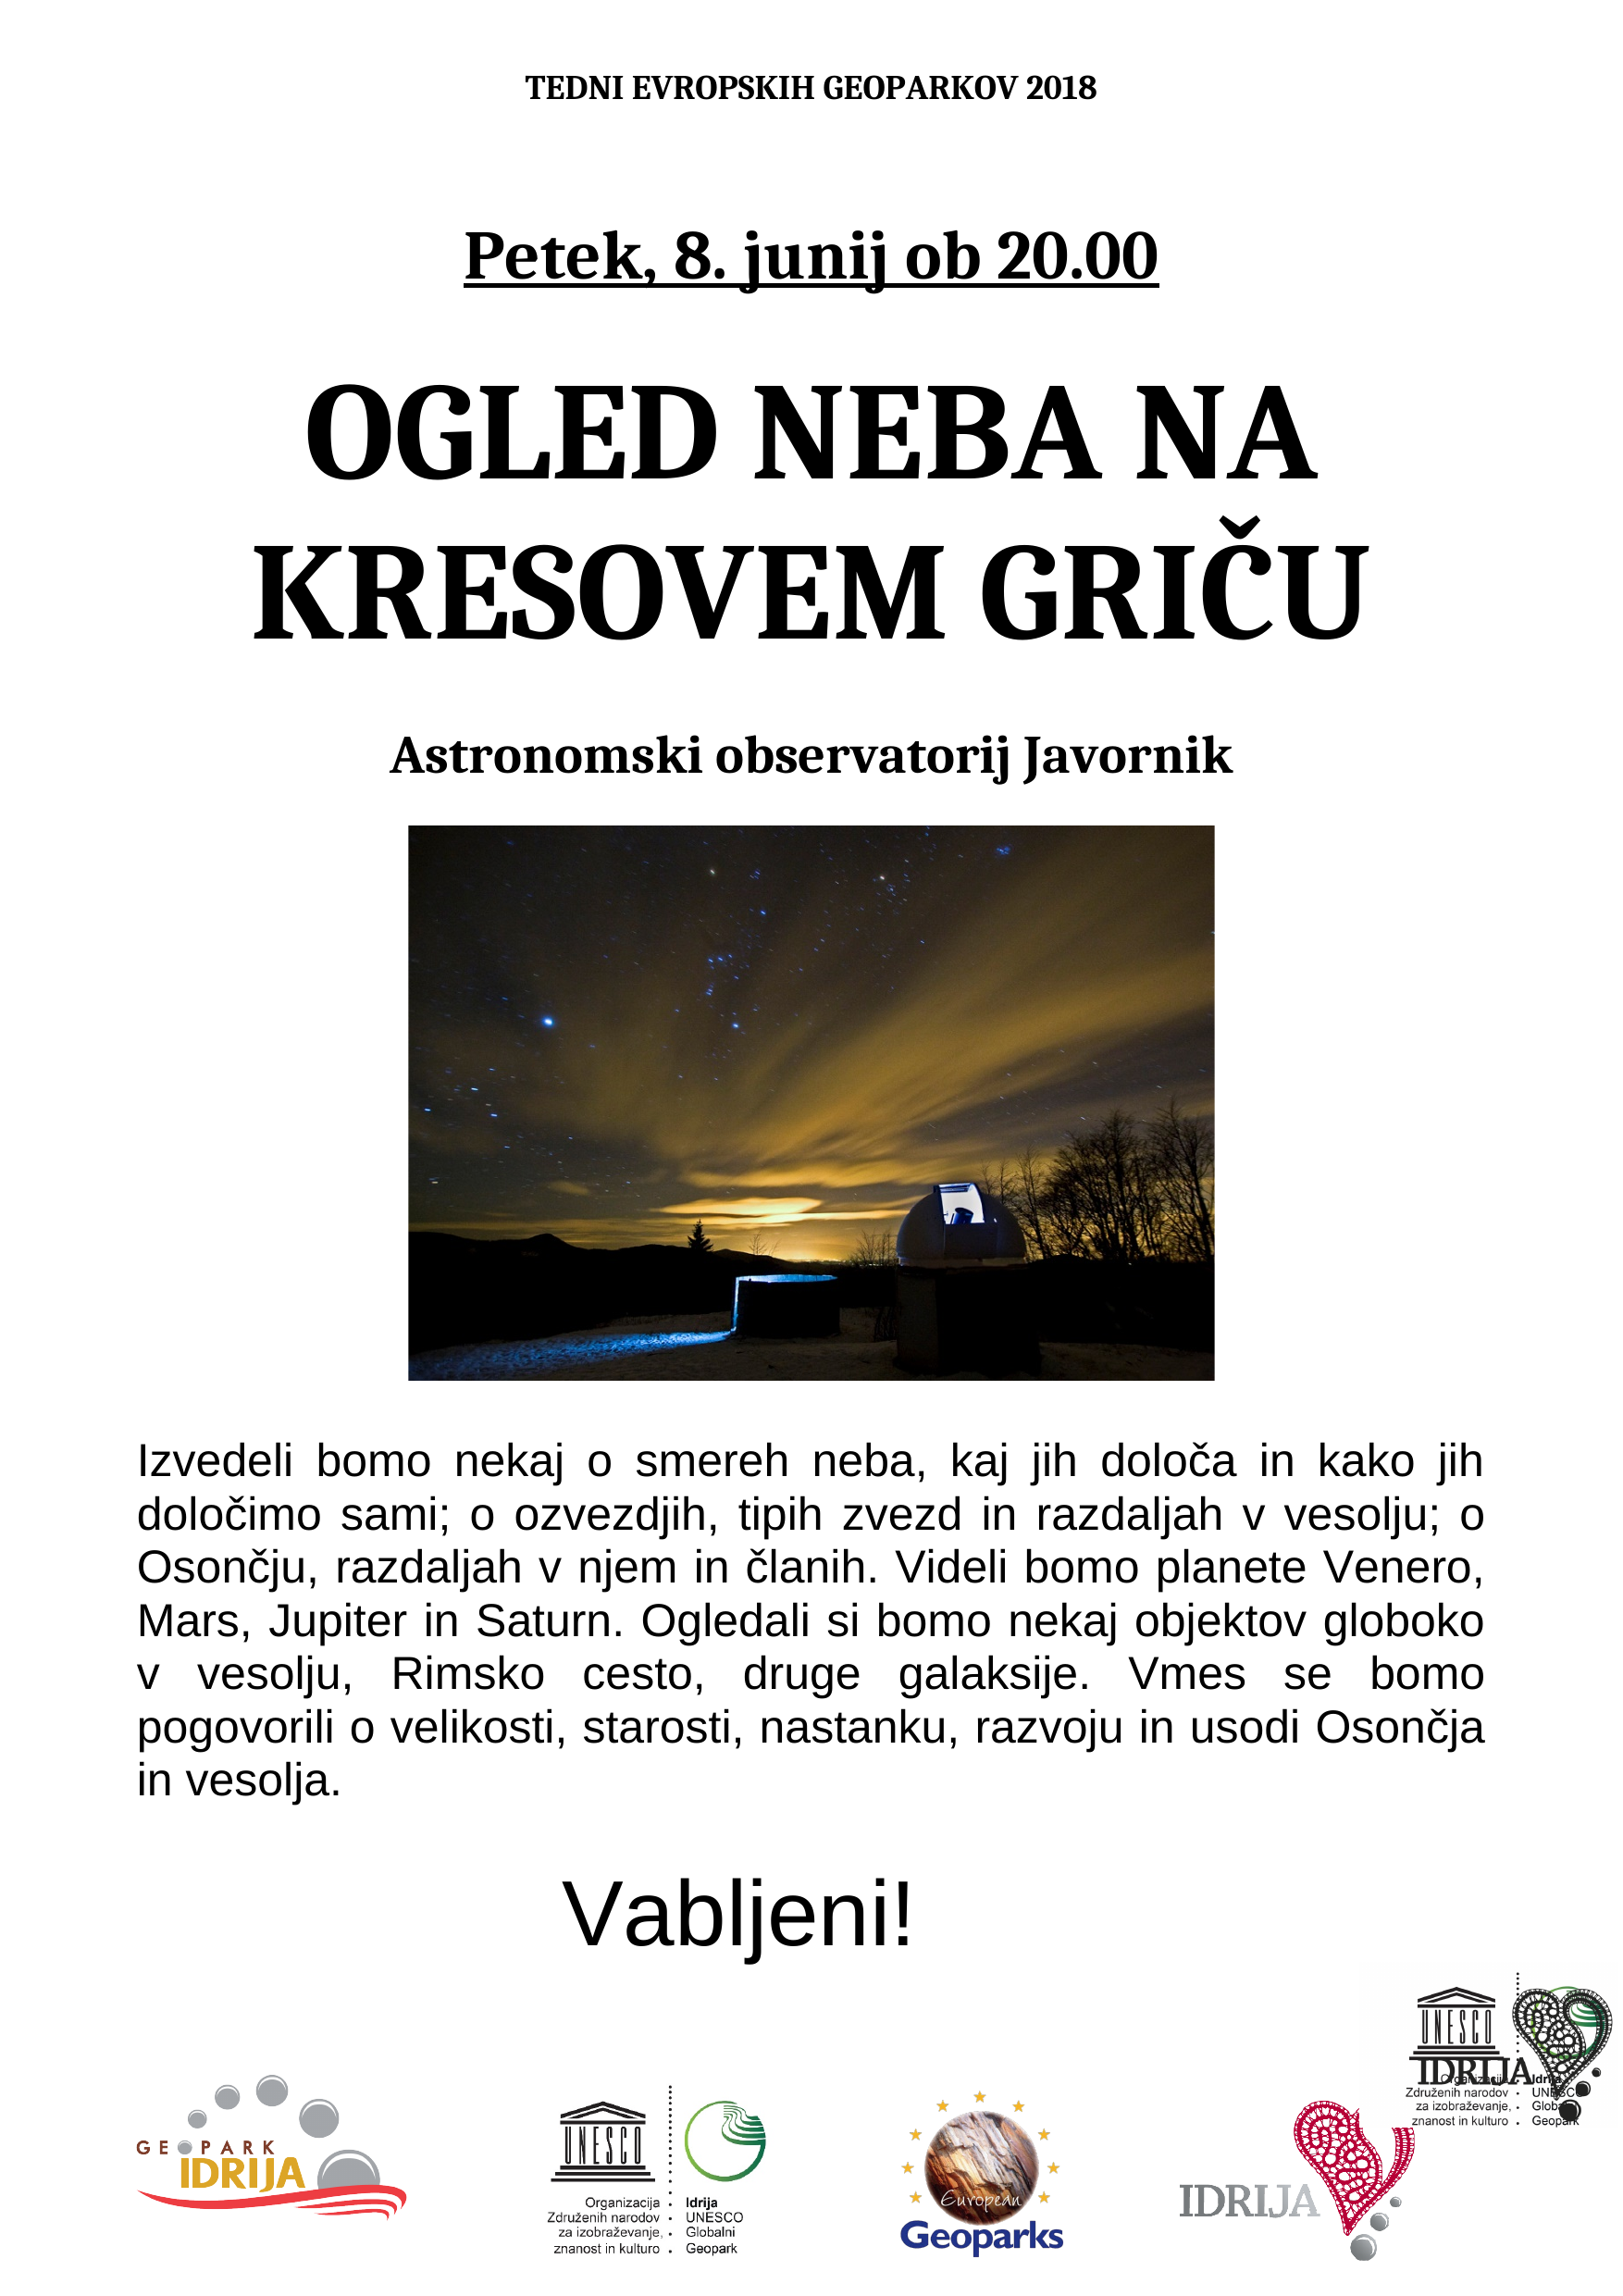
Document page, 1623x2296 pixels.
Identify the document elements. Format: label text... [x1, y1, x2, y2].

text Vabljeni! [137, 1859, 1486, 1966]
picture [408, 825, 1215, 1381]
text OGLED NEBA NA KRESOVEM GRIČU [137, 354, 1486, 673]
picture [496, 2075, 786, 2260]
picture [1167, 1962, 1618, 2274]
text Izvedeli bomo nekaj o smereh neba, kaj jih določa in kako jih določimo sami; o ozvezdjih, tipih zvezd in razdaljah v vesolju; o Osončju, razdaljah v njem in članih. Videli bomo planete Venero, Mars, Jupiter in Saturn. Ogledali si bomo nekaj objektov globoko v vesolju, Rimsko cesto, druge galaksije. Vmes se bomo pogovorili o velikosti, starosti, nastanku, razvoju in usodi Osončja in vesolja. [137, 1433, 1486, 1806]
picture [136, 2075, 422, 2228]
text Astronomski observatorij Javornik [137, 724, 1486, 786]
picture [893, 2087, 1067, 2261]
text Petek, 8. junij ob 20.00 [137, 217, 1486, 296]
